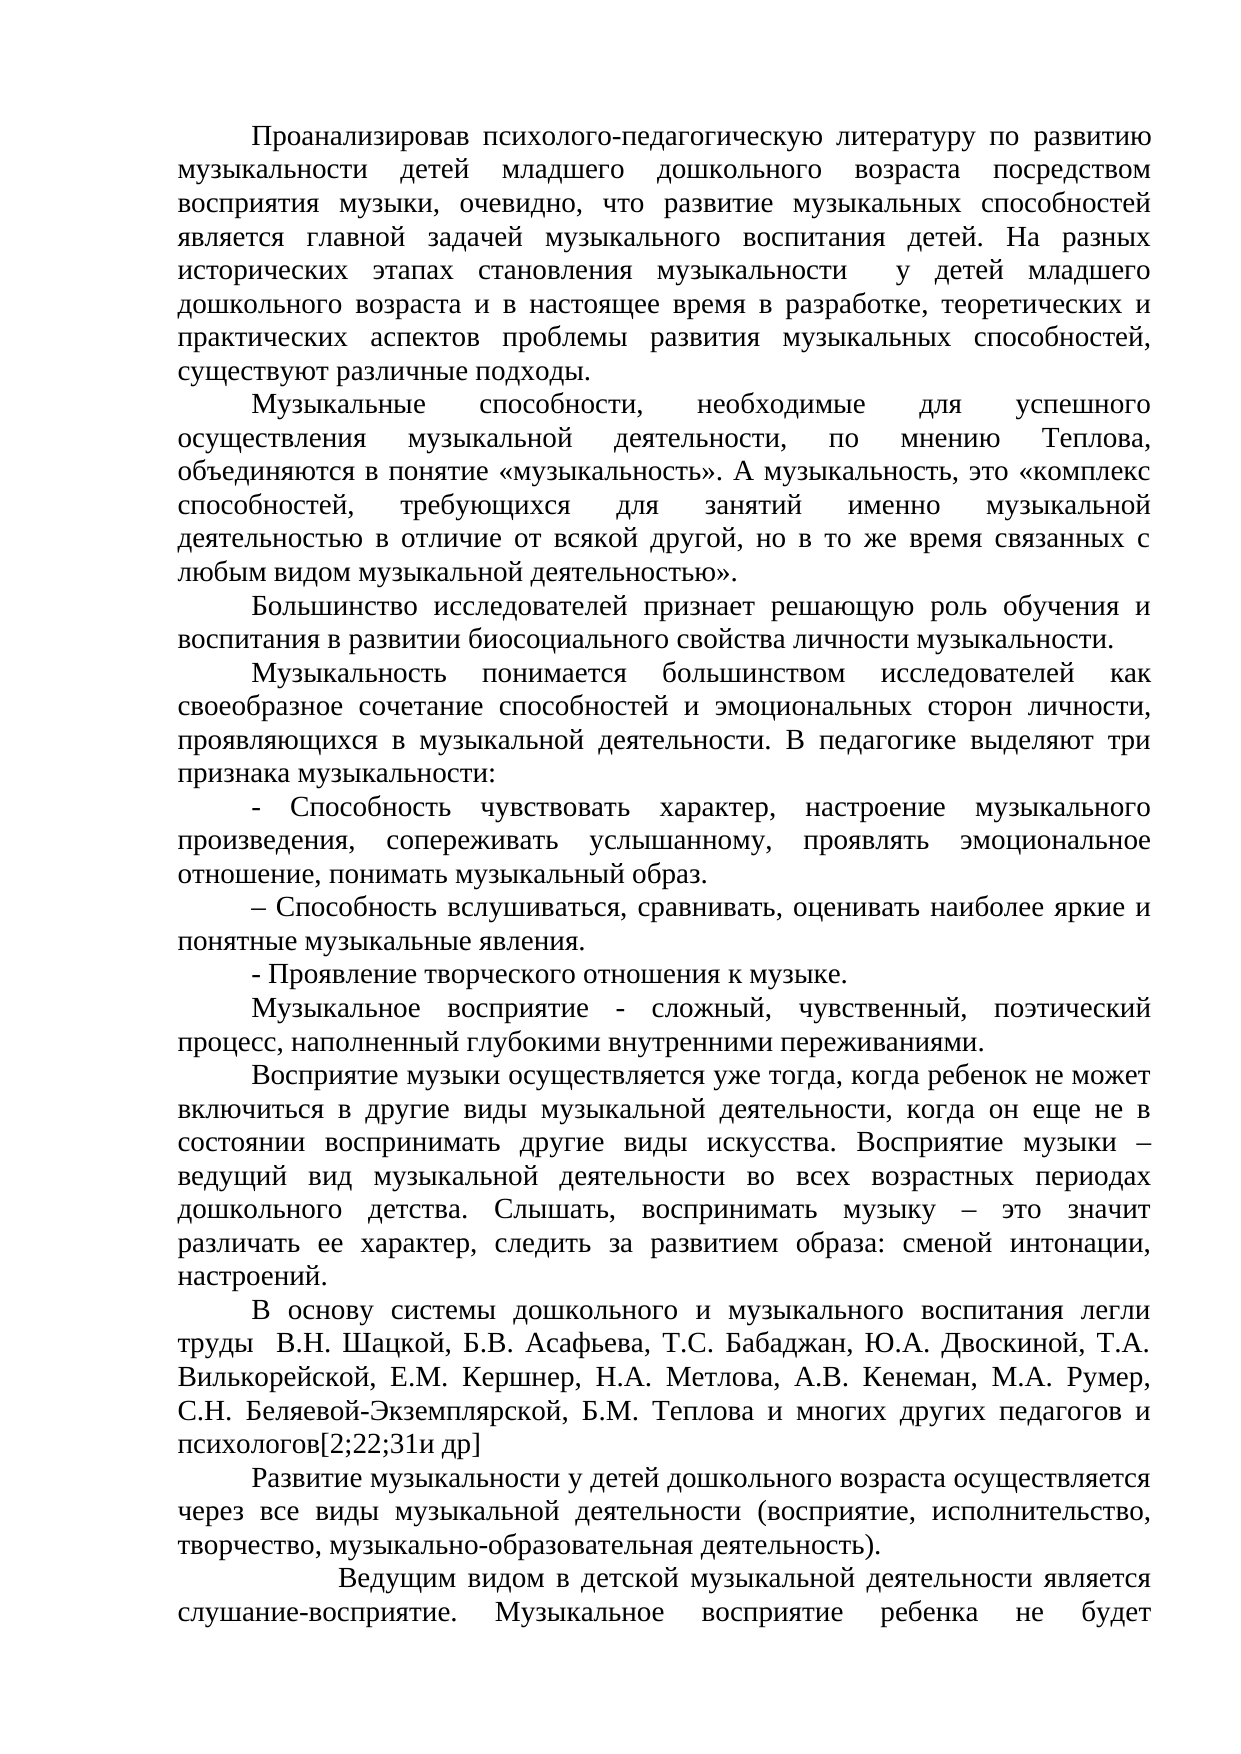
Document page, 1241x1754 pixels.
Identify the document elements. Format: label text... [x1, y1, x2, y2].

text Восприятие музыки осуществляется уже тогда, когда ребенок не может включиться в другие виды музыкальной деятельности, когда он еще не в состоянии воспринимать другие виды искусства. Восприятие музыки – ведущий вид музыкальной деятельности во всех возрастных периодах дошкольного детства. Слышать, воспринимать музыку – это значит различать ее характер, следить за развитием образа: сменой интонации, настроений. [177, 1057, 1152, 1292]
text Музыкальность понимается большинством исследователей как своеобразное сочетание способностей и эмоциональных сторон личности, проявляющихся в музыкальной деятельности. В педагогике выделяют три признака музыкальности: [177, 655, 1152, 789]
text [177, 1560, 1152, 1627]
text - Способность чувствовать характер, настроение музыкального произведения, сопереживать услышанному, проявлять эмоциональное отношение, понимать музыкальный образ. [177, 789, 1152, 889]
text В основу системы дошкольного и музыкального воспитания легли труды В.Н. Шацкой, Б.В. Асафьева, Т.С. Бабаджан, Ю.А. Двоскиной, Т.А. Вилькорейской, Е.М. Кершнер, Н.А. Метлова, А.В. Кенеман, М.А. Румер, С.Н. Беляевой-Экземплярской, Б.М. Теплова и многих других педагогов и психологов[2;22;31и др] [177, 1292, 1152, 1460]
text Большинство исследователей признает решающую роль обучения и воспитания в развитии биосоциального свойства личности музыкальности. [177, 588, 1152, 655]
text Развитие музыкальности у детей дошкольного возраста осуществляется через все виды музыкальной деятельности (восприятие, исполнительство, творчество, музыкально-образовательная деятельность). [177, 1460, 1152, 1560]
text - Проявление творческого отношения к музыке. [177, 957, 1152, 990]
text Музыкальное восприятие - сложный, чувственный, поэтический процесс, наполненный глубокими внутренними переживаниями. [177, 990, 1152, 1057]
text – Способность вслушиваться, сравнивать, оценивать наиболее яркие и понятные музыкальные явления. [177, 889, 1152, 957]
text Проанализировав психолого-педагогическую литературу по развитию музыкальности детей младшего дошкольного возраста посредством восприятия музыки, очевидно, что развитие музыкальных способностей является главной задачей музыкального воспитания детей. На разных исторических этапах становления музыкальности у детей младшего дошкольного возраста и в настоящее время в разработке, теоретических и практических аспектов проблемы развития музыкальных способностей, существуют различные подходы. [177, 118, 1152, 386]
text Музыкальные способности, необходимые для успешного осуществления музыкальной деятельности, по мнению Теплова, объединяются в понятие «музыкальность». А музыкальность, это «комплекс способностей, требующихся для занятий именно музыкальной деятельностью в отличие от всякой другой, но в то же время связанных с любым видом музыкальной деятельностью». [177, 386, 1152, 588]
